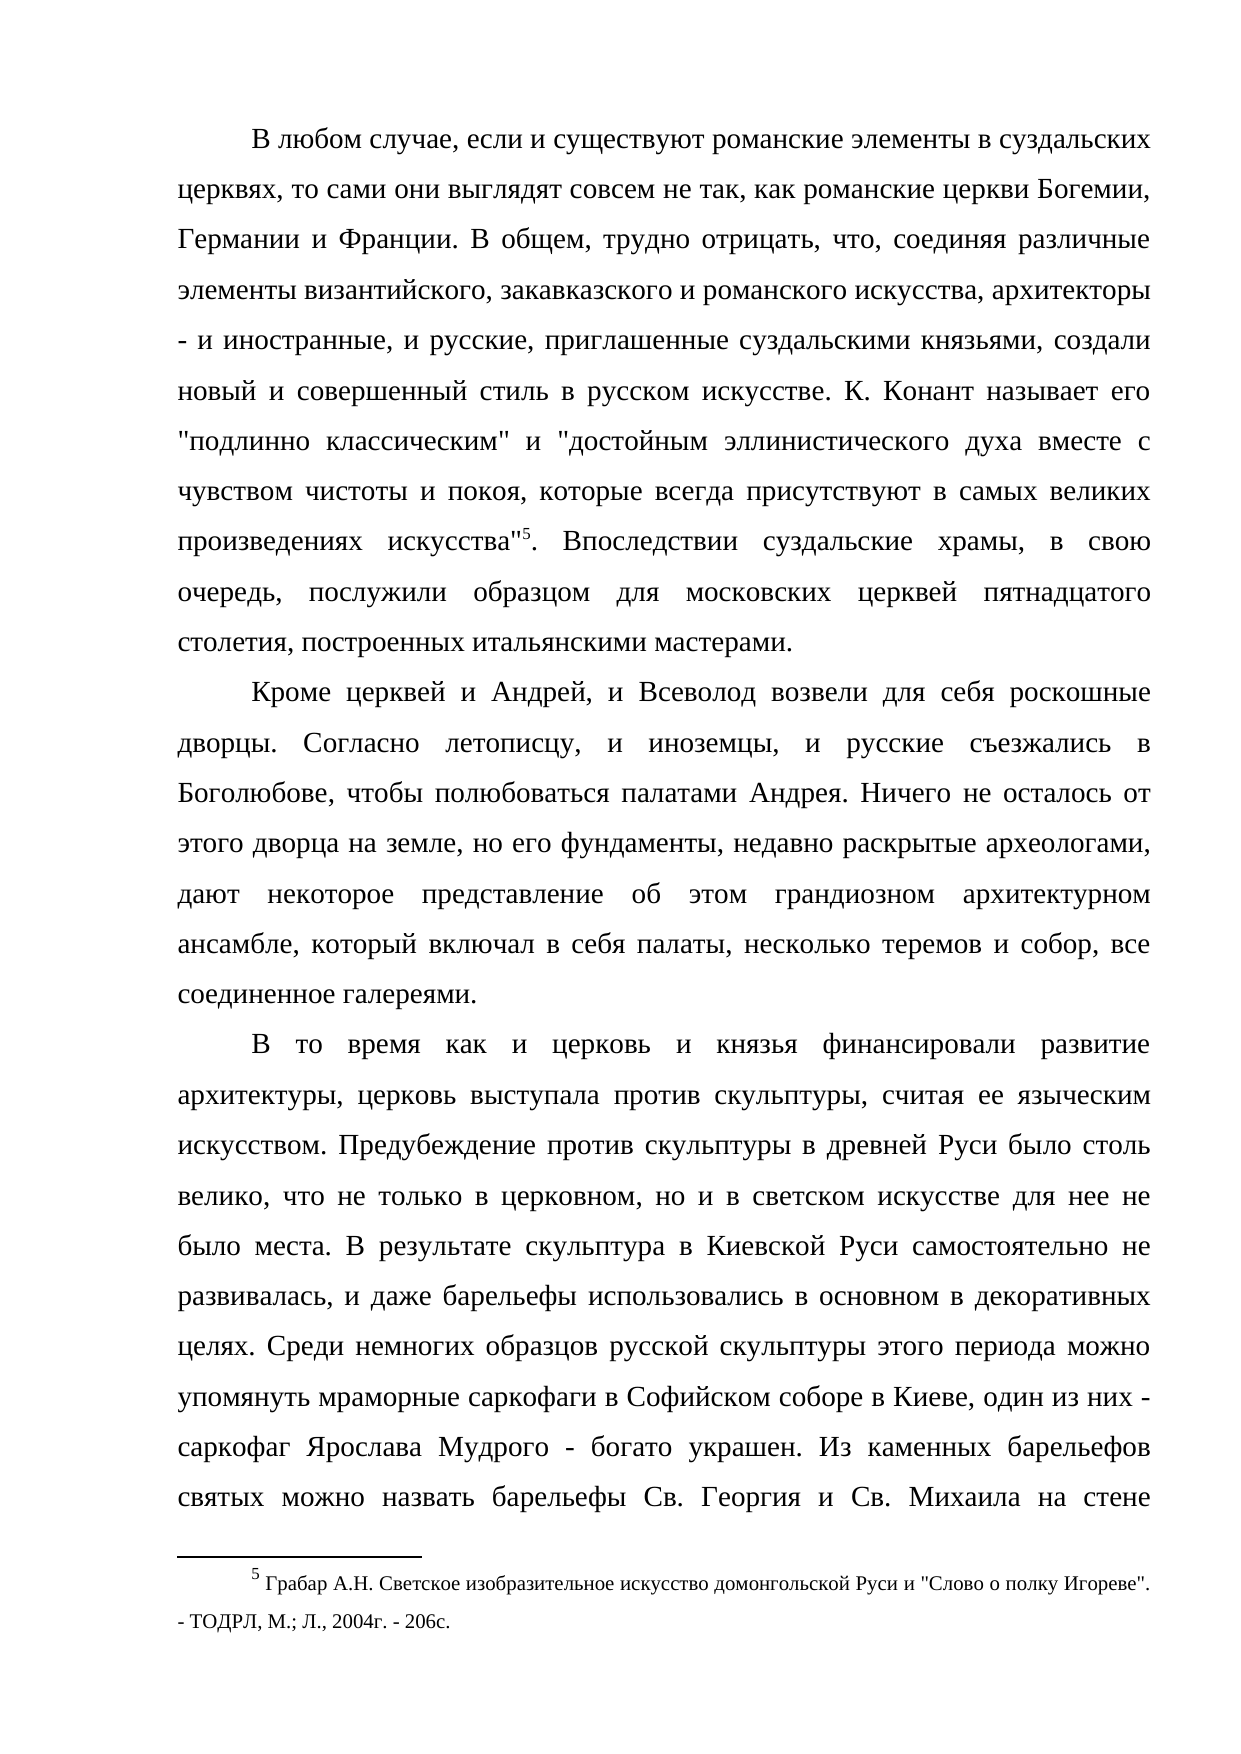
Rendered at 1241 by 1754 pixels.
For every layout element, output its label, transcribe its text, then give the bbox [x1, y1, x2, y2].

text В любом случае, если и существуют романские элементы в суздальских церквях, то сами они выглядят совсем не так, как романские церкви Богемии, Германии и Франции. В общем, трудно отрицать, что, соединяя различные элементы византийского, закавказского и романского искусства, архитекторы - и иностранные, и русские, приглашенные суздальскими князьями, создали новый и совершенный стиль в русском искусстве. К. Конант называет его "подлинно классическим" и "достойным эллинистического духа вместе с чувством чистоты и покоя, которые всегда присутствуют в самых великих произведениях искусства". Впоследствии суздальские храмы, в свою очередь, послужили образцом для московских церквей пятнадцатого столетия, построенных итальянскими мастерами. [177, 121, 1152, 658]
text Кроме церквей и Андрей, и Всеволод возвели для себя роскошные дворцы. Согласно летописцу, и иноземцы, и русские съезжались в Боголюбове, чтобы полюбоваться палатами Андрея. Ничего не осталось от этого дворца на земле, но его фундаменты, недавно раскрытые археологами, дают некоторое представление об этом грандиозном архитектурном ансамбле, который включал в себя палаты, несколько теремов и собор, все соединенное галереями. [177, 674, 1152, 1010]
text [177, 1027, 1152, 1513]
